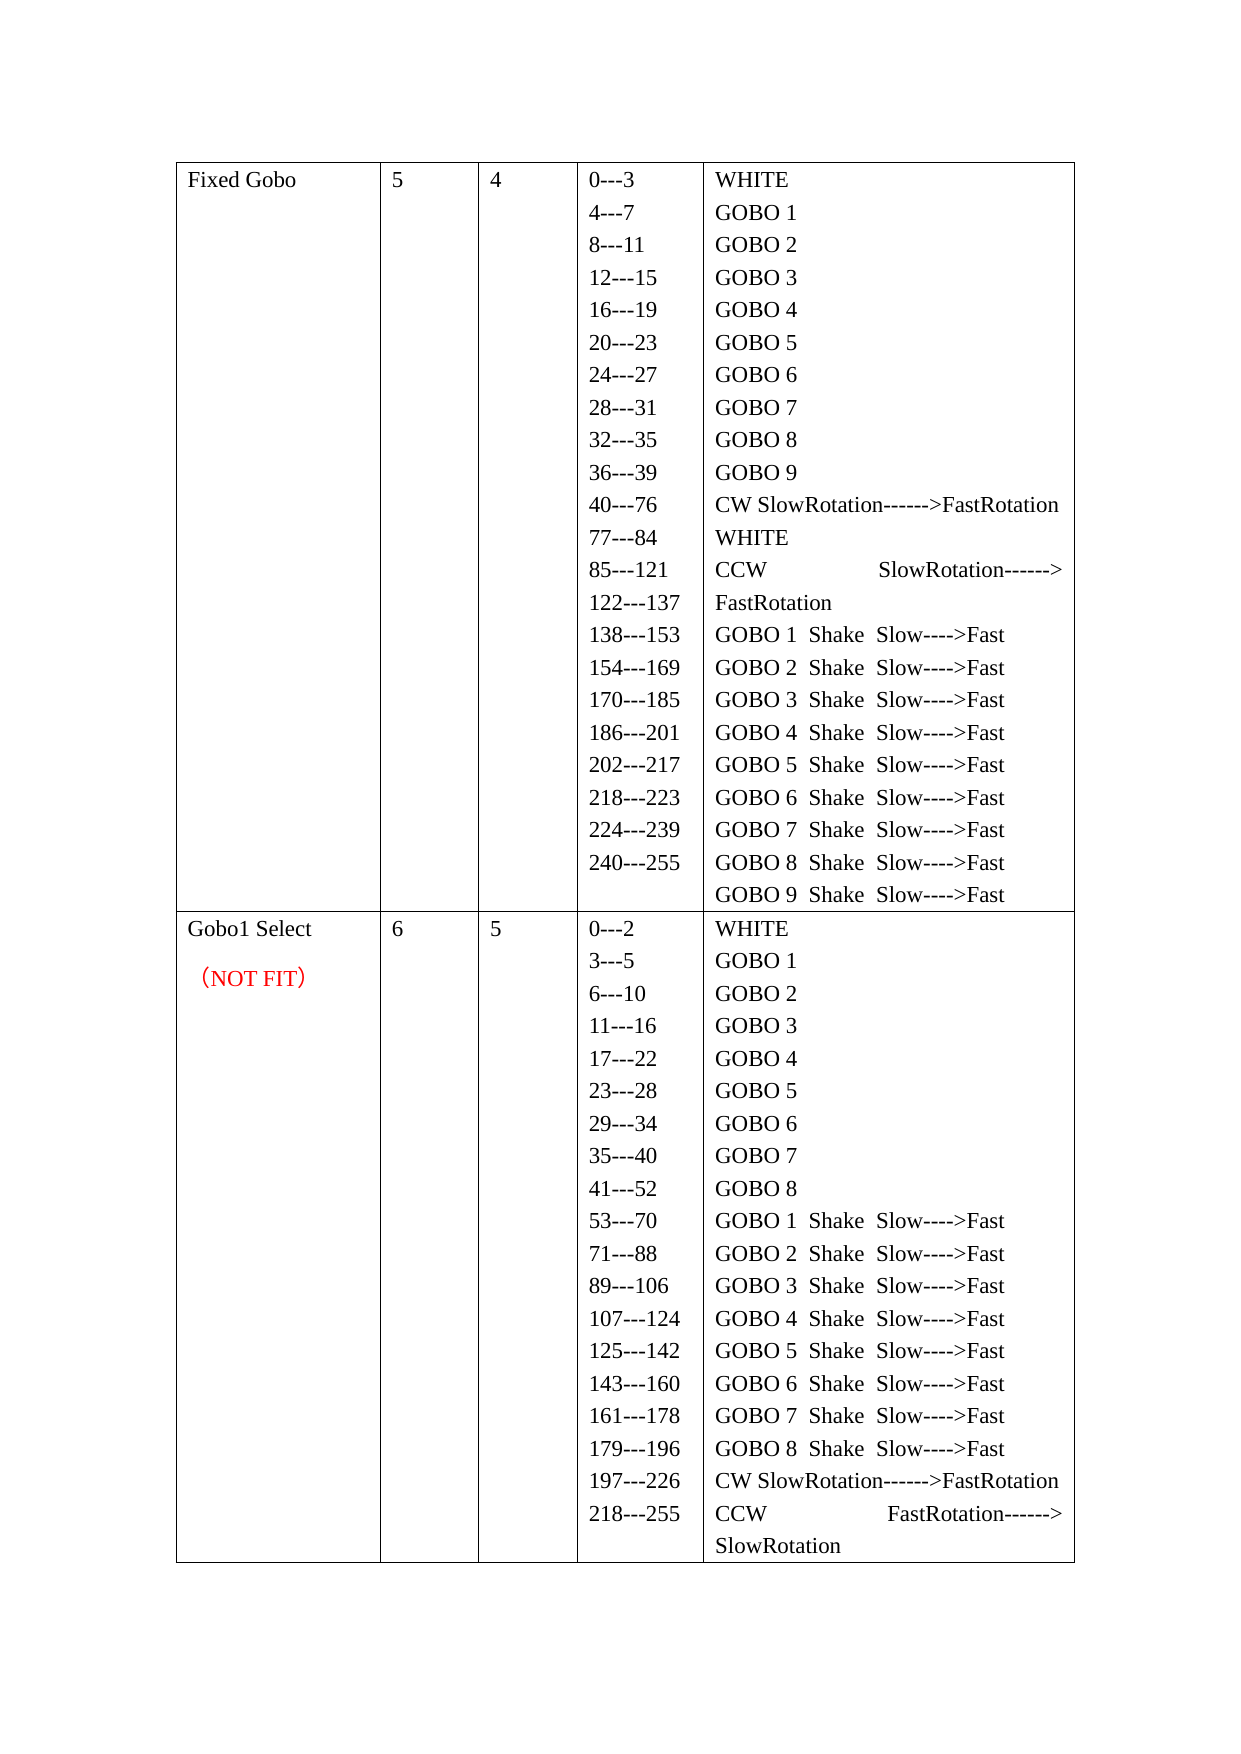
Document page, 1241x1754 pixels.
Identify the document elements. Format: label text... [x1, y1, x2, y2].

table_cell Fixed Gobo [177, 163, 380, 911]
table_cell 0---2 3---5 6---10 11---16 17---22 23---28 29---34 35---40 41---52 53---70 71---88 89---106 107---124 125---142 143---160 161---178 179---196 197---226 218---255 [578, 912, 703, 1562]
table_cell 6 [381, 912, 478, 1562]
table_cell 0---3 4---7 8---11 12---15 16---19 20---23 24---27 28---31 32---35 36---39 40---76 77---84 85---121 122---137 138---153 154---169 170---185 186---201 202---217 218---223 224---239 240---255 [578, 163, 703, 911]
table_cell 5 [381, 163, 478, 911]
table_cell 5 [479, 912, 577, 1562]
table_cell 4 [479, 163, 577, 911]
table_cell Gobo1 Select （NOT FIT） [177, 912, 380, 1562]
table_cell WHITE GOBO 1 GOBO 2 GOBO 3 GOBO 4 GOBO 5 GOBO 6 GOBO 7 GOBO 8 GOBO 1 Shake Slow---->Fast GOBO 2 Shake Slow---->Fast GOBO 3 Shake Slow---->Fast GOBO 4 Shake Slow---->Fast GOBO 5 Shake Slow---->Fast GOBO 6 Shake Slow---->Fast GOBO 7 Shake Slow---->Fast GOBO 8 Shake Slow---->Fast CW SlowRotation------>FastRotation CCW FastRotation------> SlowRotation [704, 912, 1074, 1562]
table_cell WHITE GOBO 1 GOBO 2 GOBO 3 GOBO 4 GOBO 5 GOBO 6 GOBO 7 GOBO 8 GOBO 9 CW SlowRotation------>FastRotation WHITE CCW SlowRotation------> FastRotation GOBO 1 Shake Slow---->Fast GOBO 2 Shake Slow---->Fast GOBO 3 Shake Slow---->Fast GOBO 4 Shake Slow---->Fast GOBO 5 Shake Slow---->Fast GOBO 6 Shake Slow---->Fast GOBO 7 Shake Slow---->Fast GOBO 8 Shake Slow---->Fast GOBO 9 Shake Slow---->Fast [704, 163, 1074, 911]
